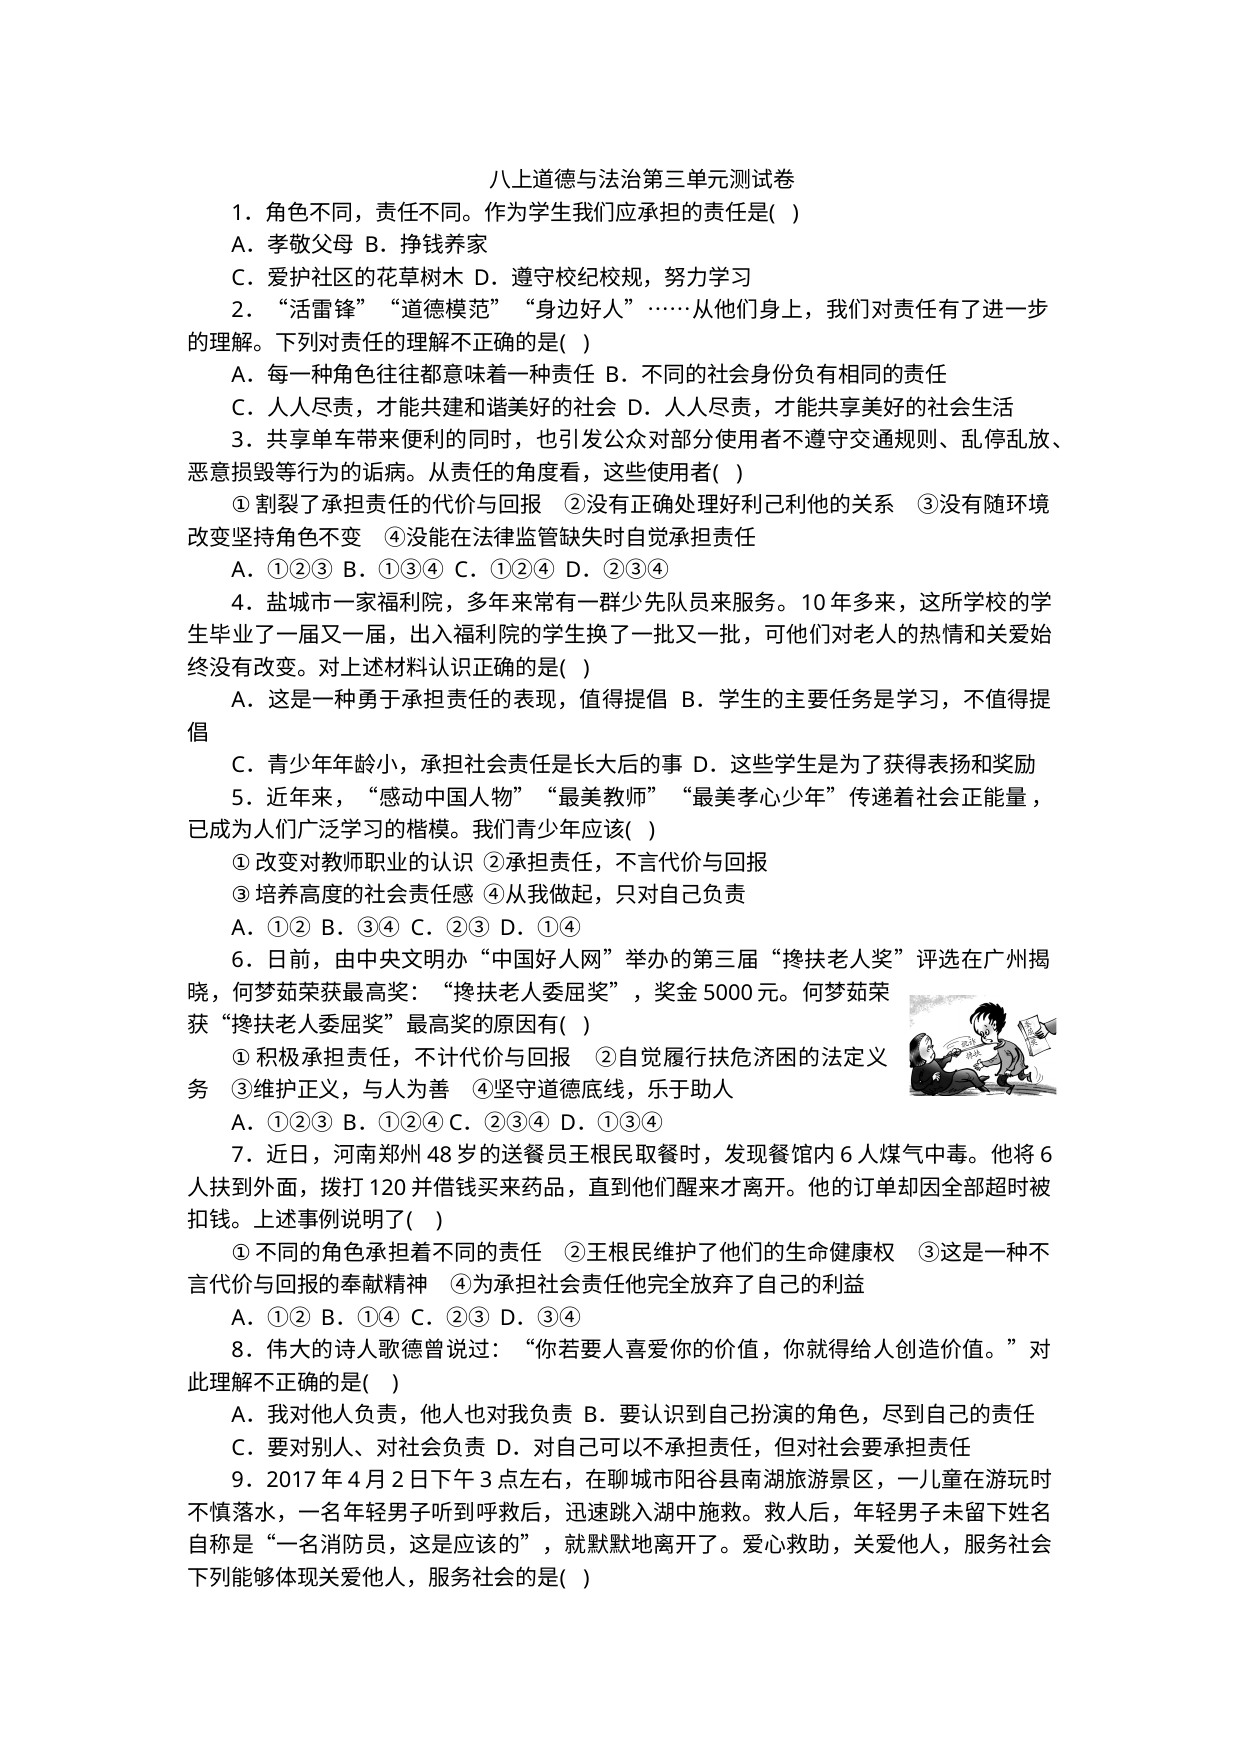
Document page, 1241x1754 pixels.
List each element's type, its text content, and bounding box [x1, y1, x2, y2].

text 2．“活雷锋”“道德模范”“身边好人”……从他们身上，我们对责任有了进一步的理解。下列对责任的理解不正确的是( ) [187, 292, 1053, 357]
text C．要对别人、对社会负责 D．对自己可以不承担责任，但对社会要承担责任 [187, 1429, 1053, 1462]
text A．①②③ B．①③④ C．①②④ D．②③④ [187, 552, 1053, 584]
text ①改变对教师职业的认识 ②承担责任，不言代价与回报 [187, 844, 1053, 877]
text C．人人尽责，才能共建和谐美好的社会 D．人人尽责，才能共享美好的社会生活 [187, 389, 1053, 422]
text 4．盐城市一家福利院，多年来常有一群少先队员来服务。10年多来，这所学校的学生毕业了一届又一届，出入福利院的学生换了一批又一批，可他们对老人的热情和关爱始终没有改变。对上述材料认识正确的是( ) [187, 584, 1053, 682]
text A．这是一种勇于承担责任的表现，值得提倡 B．学生的主要任务是学习，不值得提倡 [187, 682, 1053, 747]
text C．爱护社区的花草树木 D．遵守校纪校规，努力学习 [187, 259, 1053, 292]
text 八上道德与法治第三单元测试卷 [187, 162, 1053, 194]
text ③培养高度的社会责任感 ④从我做起，只对自己负责 [187, 877, 1053, 909]
text A．孝敬父母 B．挣钱养家 [187, 227, 1053, 259]
text A．①② B．③④ C．②③ D．①④ [187, 909, 1053, 942]
text A．①②③ B．①②④C．②③④ D．①③④ [187, 1104, 1053, 1137]
text 6．日前，由中央文明办“中国好人网”举办的第三届“搀扶老人奖”评选在广州揭晓，何梦茹荣获最高奖：“搀扶老人委屈奖”，奖金5000元。何梦茹荣获“搀扶老人委屈奖”最高奖的原因有( ) [187, 942, 1053, 1039]
text A．每一种角色往往都意味着一种责任 B．不同的社会身份负有相同的责任 [187, 357, 1053, 389]
text 3．共享单车带来便利的同时，也引发公众对部分使用者不遵守交通规则、乱停乱放、恶意损毁等行为的诟病。从责任的角度看，这些使用者( ) [187, 422, 1053, 487]
text 5．近年来，“感动中国人物”“最美教师”“最美孝心少年”传递着社会正能量，已成为人们广泛学习的楷模。我们青少年应该( ) [187, 779, 1053, 844]
text A．我对他人负责，他人也对我负责 B．要认识到自己扮演的角色，尽到自己的责任 [187, 1397, 1053, 1429]
text ①积极承担责任，不计代价与回报 ②自觉履行扶危济困的法定义务 ③维护正义，与人为善 ④坚守道德底线，乐于助人 [187, 1039, 1053, 1104]
text 8．伟大的诗人歌德曾说过：“你若要人喜爱你的价值，你就得给人创造价值。”对此理解不正确的是( ) [187, 1332, 1053, 1397]
text 9．2017年4月2日下午3点左右，在聊城市阳谷县南湖旅游景区，一儿童在游玩时不慎落水，一名年轻男子听到呼救后，迅速跳入湖中施救。救人后，年轻男子未留下姓名，自称是“一名消防员，这是应该的”，就默默地离开了。爱心救助，关爱他人，服务社会。下列能够体现关爱他人，服务社会的是( ) [187, 1462, 1053, 1592]
picture [909, 995, 1057, 1096]
text ①割裂了承担责任的代价与回报 ②没有正确处理好利己利他的关系 ③没有随环境改变坚持角色不变 ④没能在法律监管缺失时自觉承担责任 [187, 487, 1053, 552]
text A．①② B．①④ C．②③ D．③④ [187, 1299, 1053, 1332]
text 1．角色不同，责任不同。作为学生我们应承担的责任是( ) [187, 194, 1053, 227]
text ①不同的角色承担着不同的责任 ②王根民维护了他们的生命健康权 ③这是一种不言代价与回报的奉献精神 ④为承担社会责任他完全放弃了自己的利益 [187, 1234, 1053, 1299]
text 7．近日，河南郑州48岁的送餐员王根民取餐时，发现餐馆内6人煤气中毒。他将6人扶到外面，拨打120并借钱买来药品，直到他们醒来才离开。他的订单却因全部超时被扣钱。上述事例说明了( ) [187, 1137, 1053, 1234]
text C．青少年年龄小，承担社会责任是长大后的事 D．这些学生是为了获得表扬和奖励 [187, 747, 1053, 779]
